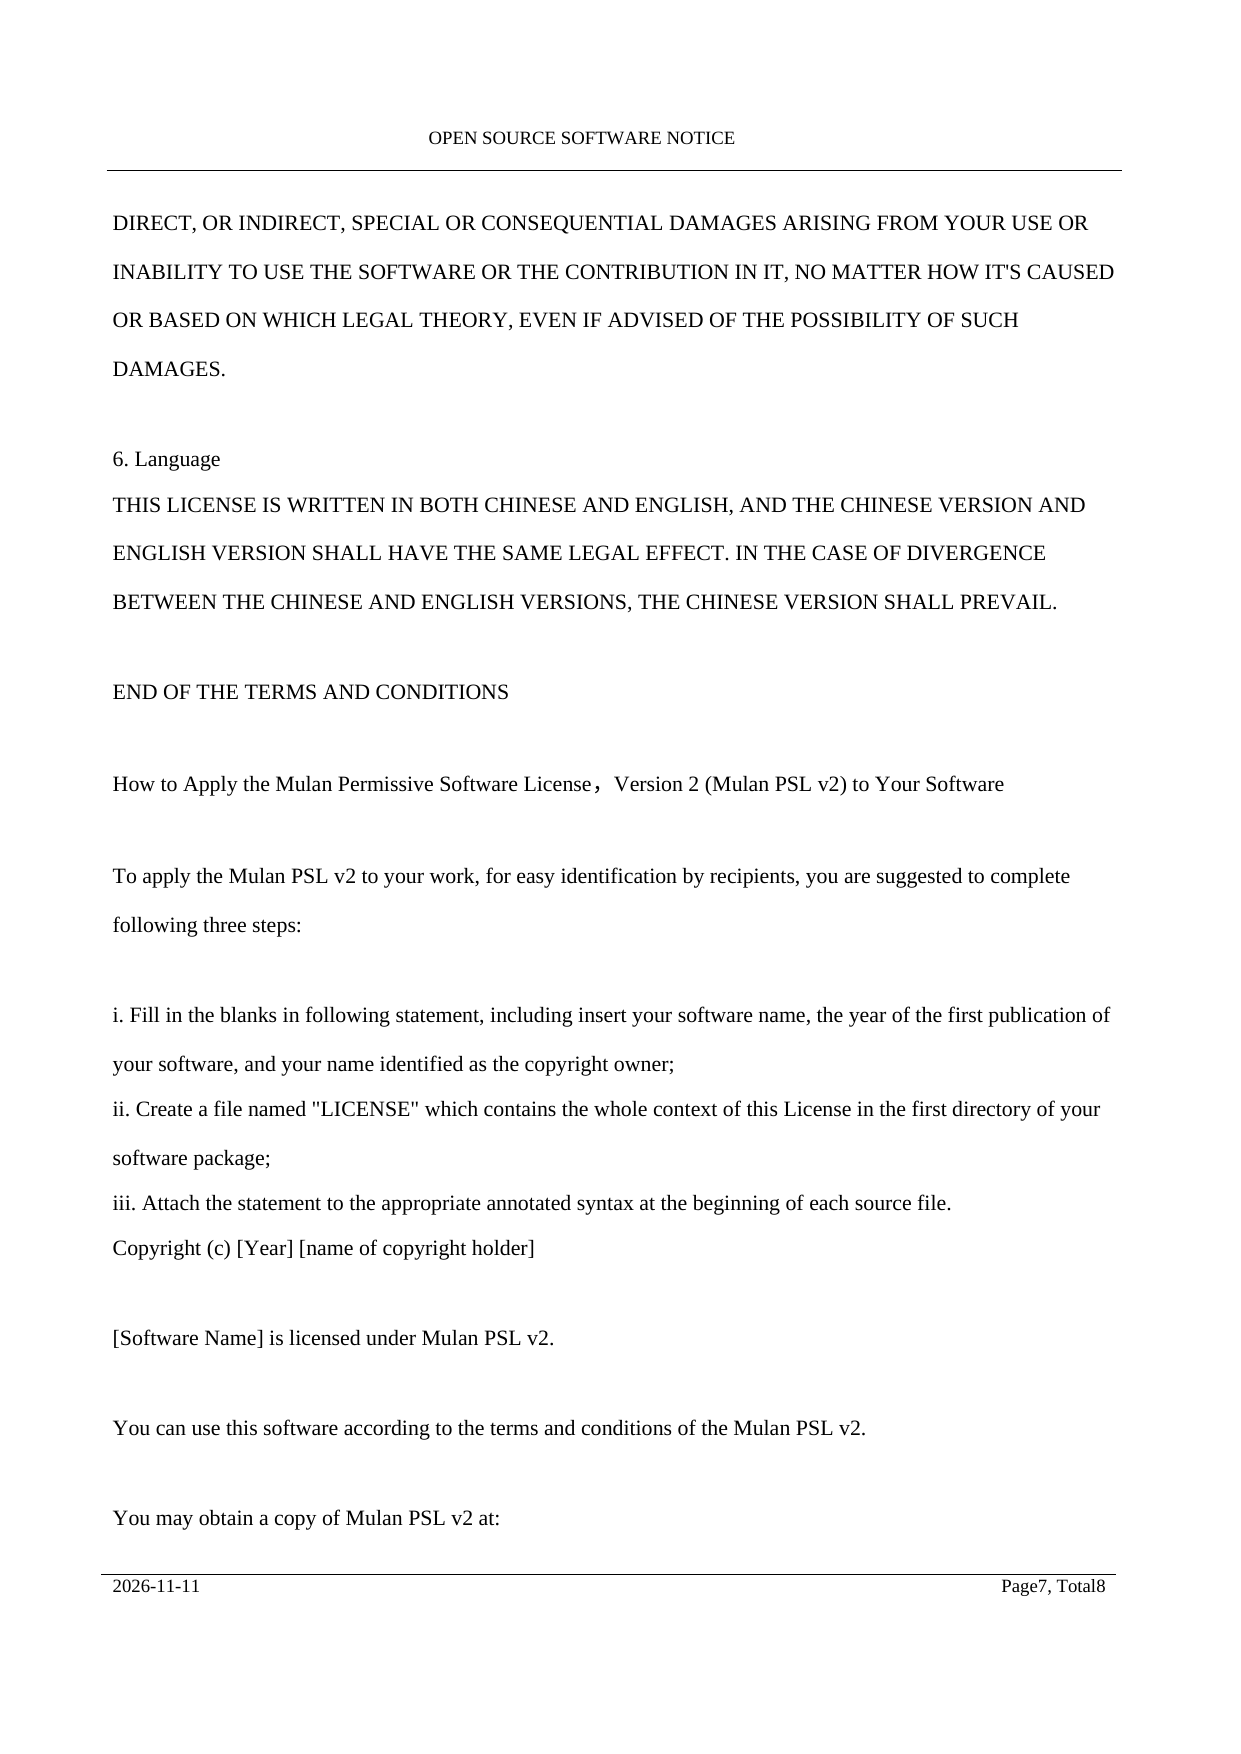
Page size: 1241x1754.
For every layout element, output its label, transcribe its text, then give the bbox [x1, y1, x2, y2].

text How to Apply the Mulan Permissive Software License，Version 2 (Mulan PSL v2) to Your Software [112, 766, 1128, 798]
text iii. Attach the statement to the appropriate annotated syntax at the beginning of each source file. [112, 1186, 1128, 1218]
text ii. Create a file named "LICENSE" which contains the whole context of this License in the first directory of your software package; [112, 1092, 1128, 1173]
text THIS LICENSE IS WRITTEN IN BOTH CHINESE AND ENGLISH, AND THE CHINESE VERSION AND ENGLISH VERSION SHALL HAVE THE SAME LEGAL EFFECT. IN THE CASE OF DIVERGENCE BETWEEN THE CHINESE AND ENGLISH VERSIONS, THE CHINESE VERSION SHALL PREVAIL. [112, 488, 1128, 618]
text To apply the Mulan PSL v2 to your work, for easy identification by recipients, you are suggested to complete following three steps: [112, 859, 1128, 941]
text You may obtain a copy of Mulan PSL v2 at: [112, 1502, 1128, 1534]
text i. Fill in the blanks in following statement, including insert your software name, the year of the first publication of your software, and your name identified as the copyright owner; [112, 998, 1128, 1079]
text You can use this software according to the terms and conditions of the Mulan PSL v2. [112, 1411, 1128, 1444]
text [112, 206, 1128, 385]
text 6. Language [112, 443, 1128, 475]
text Copyright (c) [Year] [name of copyright holder] [112, 1231, 1128, 1263]
text END OF THE TERMS AND CONDITIONS [112, 676, 1128, 708]
text [Software Name] is licensed under Mulan PSL v2. [112, 1321, 1128, 1354]
